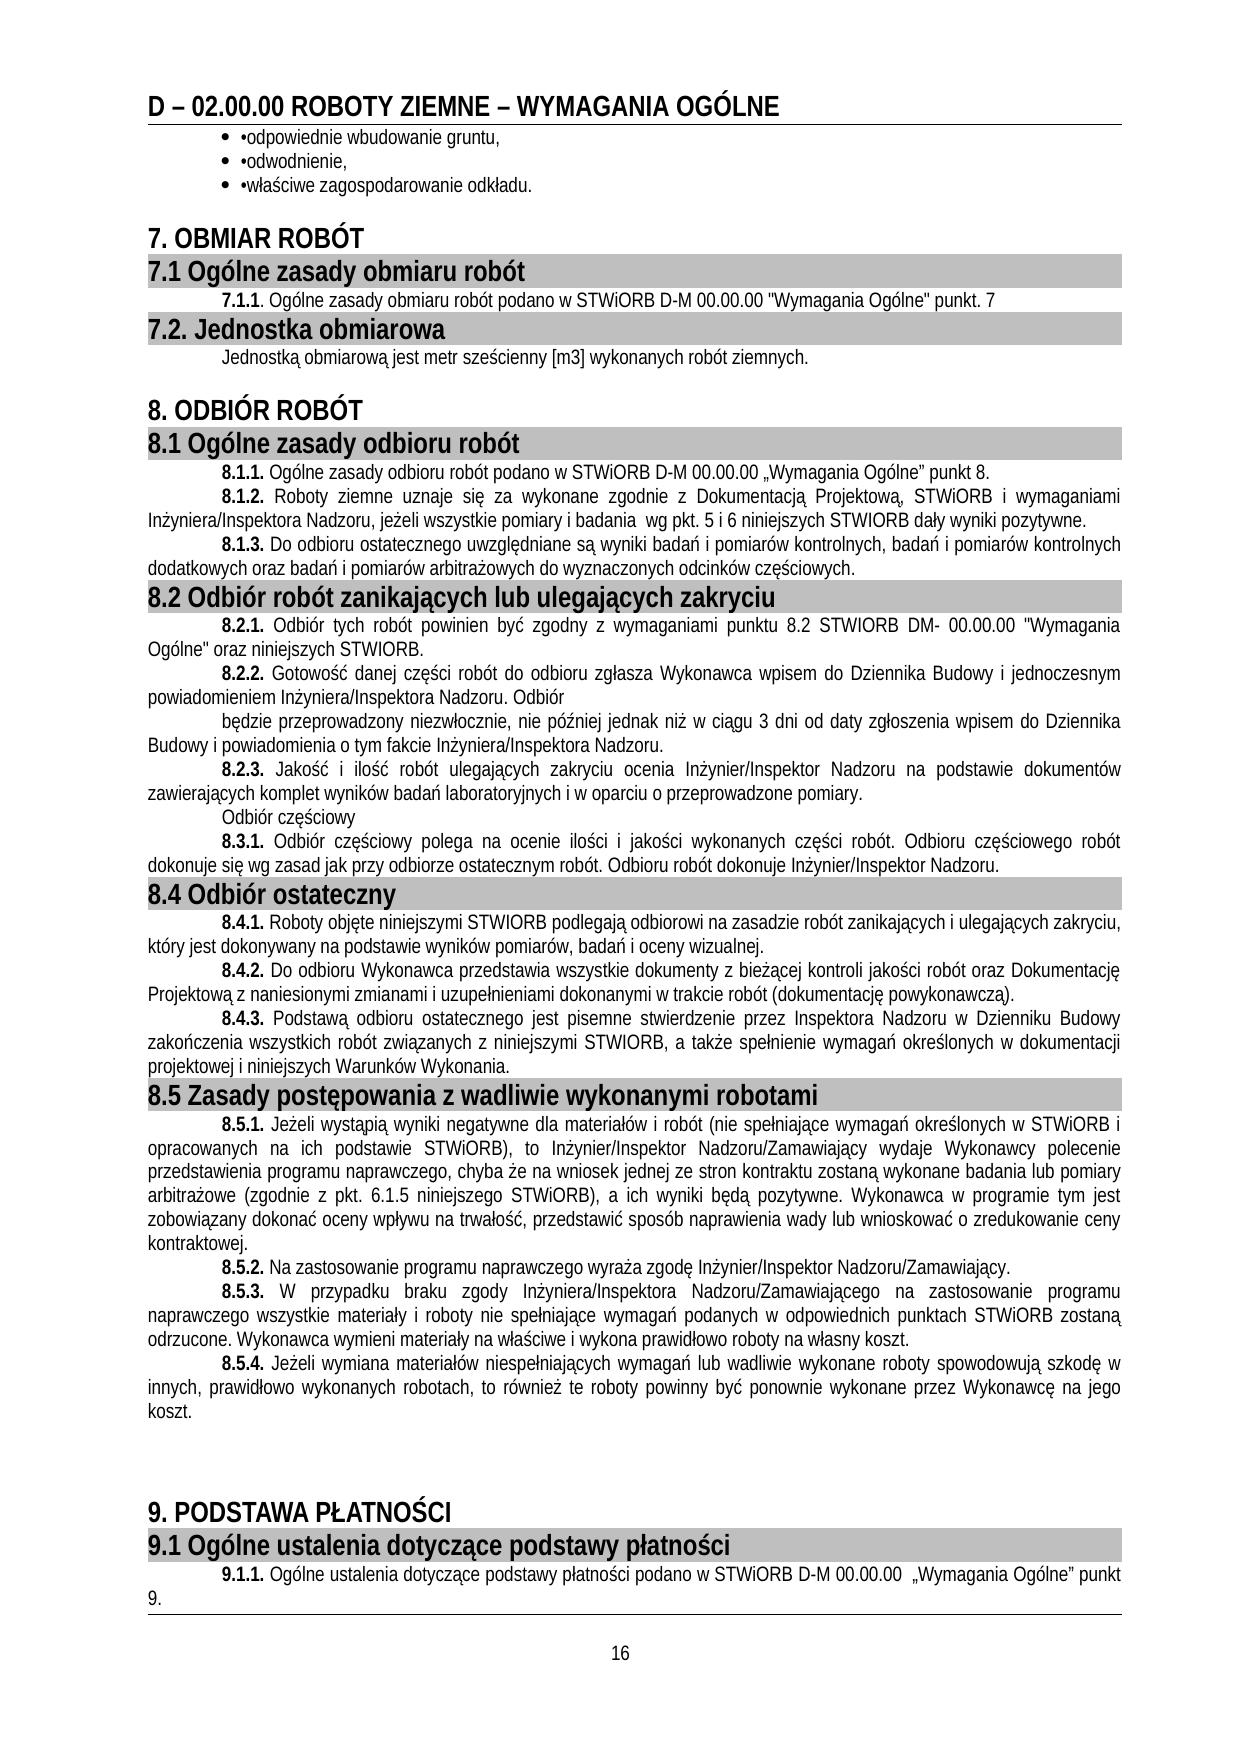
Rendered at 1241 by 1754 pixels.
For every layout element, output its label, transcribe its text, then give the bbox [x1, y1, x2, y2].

text 7.1.1. Ogólne zasady obmiaru robót podano w STWiORB D-M 00.00.00 "Wymagania Ogólne" punkt. 7 [148, 288, 1122, 312]
text 8.4.1. Roboty objęte niniejszymi STWIORB podlegają odbiorowi na zasadzie robót zanikających i ulegających zakryciu, który jest dokonywany na podstawie wyników pomiarów, badań i oceny wizualnej. [148, 910, 1122, 958]
subtitle 8.4 Odbiór ostateczny [148, 877, 1122, 910]
text Odbiór częściowy [148, 805, 1122, 829]
text 8.2.1. Odbiór tych robót powinien być zgodny z wymaganiami punktu 8.2 STWIORB DM- 00.00.00 "Wymagania Ogólne" oraz niniejszych STWIORB. [148, 613, 1122, 661]
subtitle •właściwe zagospodarowanie odkładu. [222, 173, 1122, 197]
subtitle 7. OBMIAR ROBÓT [148, 221, 1122, 254]
subtitle 8.5 Zasady postępowania z wadliwie wykonanymi robotami [148, 1078, 1122, 1111]
subtitle 9. PODSTAWA PŁATNOŚCI [148, 1495, 1122, 1528]
text 8.2.3. Jakość i ilość robót ulegających zakryciu ocenia Inżynier/Inspektor Nadzoru na podstawie dokumentów zawierających komplet wyników badań laboratoryjnych i w oparciu o przeprowadzone pomiary. [148, 757, 1122, 805]
text 8.1.3. Do odbioru ostatecznego uwzględniane są wyniki badań i pomiarów kontrolnych, badań i pomiarów kontrolnych dodatkowych oraz badań i pomiarów arbitrażowych do wyznaczonych odcinków częściowych. [148, 532, 1122, 580]
text 8.5.4. Jeżeli wymiana materiałów niespełniających wymagań lub wadliwie wykonane roboty spowodowują szkodę w innych, prawidłowo wykonanych robotach, to również te roboty powinny być ponownie wykonane przez Wykonawcę na jego koszt. [148, 1351, 1122, 1423]
text 8.3.1. Odbiór częściowy polega na ocenie ilości i jakości wykonanych części robót. Odbioru częściowego robót dokonuje się wg zasad jak przy odbiorze ostatecznym robót. Odbioru robót dokonuje Inżynier/Inspektor Nadzoru. [148, 829, 1122, 877]
text 8.2.2. Gotowość danej części robót do odbioru zgłasza Wykonawca wpisem do Dziennika Budowy i jednoczesnym powiadomieniem Inżyniera/Inspektora Nadzoru. Odbiór [148, 661, 1122, 709]
subtitle 8. ODBIÓR ROBÓT [148, 393, 1122, 427]
text 8.1.2. Roboty ziemne uznaje się za wykonane zgodnie z Dokumentacją Projektową, STWiORB i wymaganiami Inżyniera/Inspektora Nadzoru, jeżeli wszystkie pomiary i badania wg pkt. 5 i 6 niniejszych STWIORB dały wyniki pozytywne. [148, 484, 1122, 532]
text 9.1.1. Ogólne ustalenia dotyczące podstawy płatności podano w STWiORB D-M 00.00.00 „Wymagania Ogólne” punkt 9. [148, 1562, 1122, 1609]
subtitle 8.2 Odbiór robót zanikających lub ulegających zakryciu [148, 580, 1122, 613]
text 8.5.1. Jeżeli wystąpią wyniki negatywne dla materiałów i robót (nie spełniające wymagań określonych w STWiORB i opracowanych na ich podstawie STWiORB), to Inżynier/Inspektor Nadzoru/Zamawiający wydaje Wykonawcy polecenie przedstawienia programu naprawczego, chyba że na wniosek jednej ze stron kontraktu zostaną wykonane badania lub pomiary arbitrażowe (zgodnie z pkt. 6.1.5 niniejszego STWiORB), a ich wyniki będą pozytywne. Wykonawca w programie tym jest zobowiązany dokonać oceny wpływu na trwałość, przedstawić sposób naprawienia wady lub wnioskować o zredukowanie ceny kontraktowej. [148, 1111, 1122, 1255]
text 8.4.2. Do odbioru Wykonawca przedstawia wszystkie dokumenty z bieżącej kontroli jakości robót oraz Dokumentację Projektową z naniesionymi zmianami i uzupełnieniami dokonanymi w trakcie robót (dokumentację powykonawczą). [148, 958, 1122, 1006]
text 8.1.1. Ogólne zasady odbioru robót podano w STWiORB D-M 00.00.00 „Wymagania Ogólne” punkt 8. [148, 460, 1122, 484]
text 8.5.2. Na zastosowanie programu naprawczego wyraża zgodę Inżynier/Inspektor Nadzoru/Zamawiający. [148, 1255, 1122, 1279]
text 8.4.3. Podstawą odbioru ostatecznego jest pisemne stwierdzenie przez Inspektora Nadzoru w Dzienniku Budowy zakończenia wszystkich robót związanych z niniejszymi STWIORB, a także spełnienie wymagań określonych w dokumentacji projektowej i niniejszych Warunków Wykonania. [148, 1006, 1122, 1078]
text Jednostką obmiarową jest metr sześcienny [m3] wykonanych robót ziemnych. [148, 345, 1122, 369]
subtitle •odwodnienie, [222, 149, 1122, 173]
subtitle 7.2. Jednostka obmiarowa [148, 312, 1122, 345]
subtitle 7.1 Ogólne zasady obmiaru robót [148, 254, 1122, 288]
subtitle 8.1 Ogólne zasady odbioru robót [148, 427, 1122, 460]
text będzie przeprowadzony niezwłocznie, nie później jednak niż w ciągu 3 dni od daty zgłoszenia wpisem do Dziennika Budowy i powiadomienia o tym fakcie Inżyniera/Inspektora Nadzoru. [148, 709, 1122, 757]
text 8.5.3. W przypadku braku zgody Inżyniera/Inspektora Nadzoru/Zamawiającego na zastosowanie programu naprawczego wszystkie materiały i roboty nie spełniające wymagań podanych w odpowiednich punktach STWiORB zostaną odrzucone. Wykonawca wymieni materiały na właściwe i wykona prawidłowo roboty na własny koszt. [148, 1279, 1122, 1351]
subtitle •odpowiednie wbudowanie gruntu, [222, 125, 1122, 149]
subtitle 9.1 Ogólne ustalenia dotyczące podstawy płatności [148, 1528, 1122, 1562]
